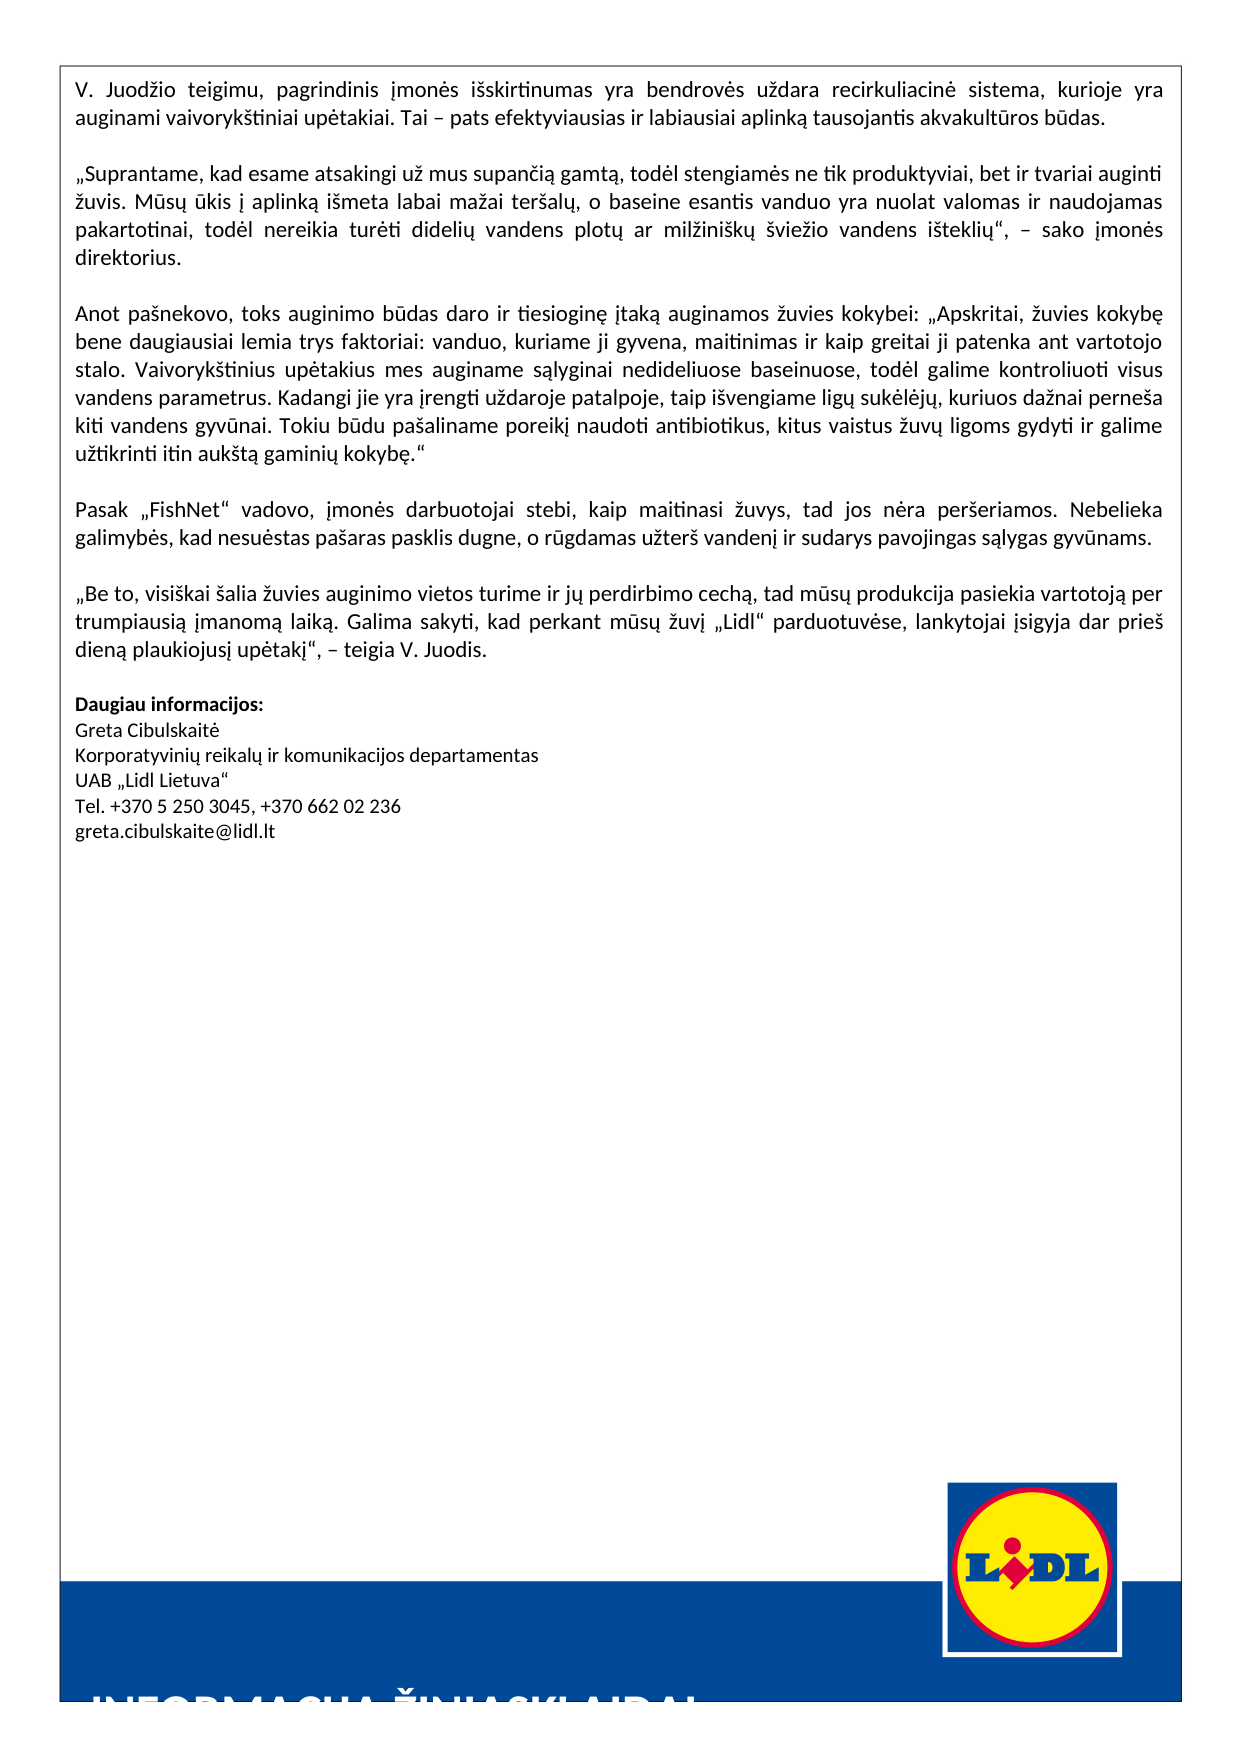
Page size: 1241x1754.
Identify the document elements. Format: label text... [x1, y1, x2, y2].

text V. Juodžio teigimu, pagrindinis įmonės išskirtinumas yra bendrovės uždara recirkuliacinė sistema, kurioje yra auginami vaivorykštiniai upėtakiai. Tai – pats efektyviausias ir labiausiai aplinką tausojantis akvakultūros būdas. [75, 75, 1165, 131]
picture [0, 6, 1241, 1754]
text Daugiau informacijos: Greta Cibulskaitė [75, 691, 1165, 742]
text Korporatyvinių reikalų ir komunikacijos departamentas [75, 742, 1165, 768]
text greta.cibulskaite@lidl.lt [75, 818, 1165, 844]
text Anot pašnekovo, toks auginimo būdas daro ir tiesioginę įtaką auginamos žuvies kokybei: „Apskritai, žuvies kokybę bene daugiausiai lemia trys faktoriai: vanduo, kuriame ji gyvena, maitinimas ir kaip greitai ji patenka ant vartotojo stalo. Vaivorykštinius upėtakius mes auginame sąlyginai nedideliuose baseinuose, todėl galime kontroliuoti visus vandens parametrus. Kadangi jie yra įrengti uždaroje patalpoje, taip išvengiame ligų sukėlėjų, kuriuos dažnai perneša kiti vandens gyvūnai. Tokiu būdu pašaliname poreikį naudoti antibiotikus, kitus vaistus žuvų ligoms gydyti ir galime užtikrinti itin aukštą gaminių kokybę.“ [75, 299, 1165, 467]
text „Suprantame, kad esame atsakingi už mus supančią gamtą, todėl stengiamės ne tik produktyviai, bet ir tvariai auginti žuvis. Mūsų ūkis į aplinką išmeta labai mažai teršalų, o baseine esantis vanduo yra nuolat valomas ir naudojamas pakartotinai, todėl nereikia turėti didelių vandens plotų ar milžiniškų šviežio vandens išteklių“, – sako įmonės direktorius. [75, 159, 1165, 271]
text Tel. +370 5 250 3045, +370 662 02 236 [75, 793, 1165, 818]
text „Be to, visiškai šalia žuvies auginimo vietos turime ir jų perdirbimo cechą, tad mūsų produkcija pasiekia vartotoją per trumpiausią įmanomą laiką. Galima sakyti, kad perkant mūsų žuvį „Lidl“ parduotuvėse, lankytojai įsigyja dar prieš dieną plaukiojusį upėtakį“, – teigia V. Juodis. [75, 579, 1165, 663]
text Pasak „FishNet“ vadovo, įmonės darbuotojai stebi, kaip maitinasi žuvys, tad jos nėra peršeriamos. Nebelieka galimybės, kad nesuėstas pašaras pasklis dugne, o rūgdamas užterš vandenį ir sudarys pavojingas sąlygas gyvūnams. [75, 495, 1165, 551]
text UAB „Lidl Lietuva“ [75, 768, 1165, 793]
